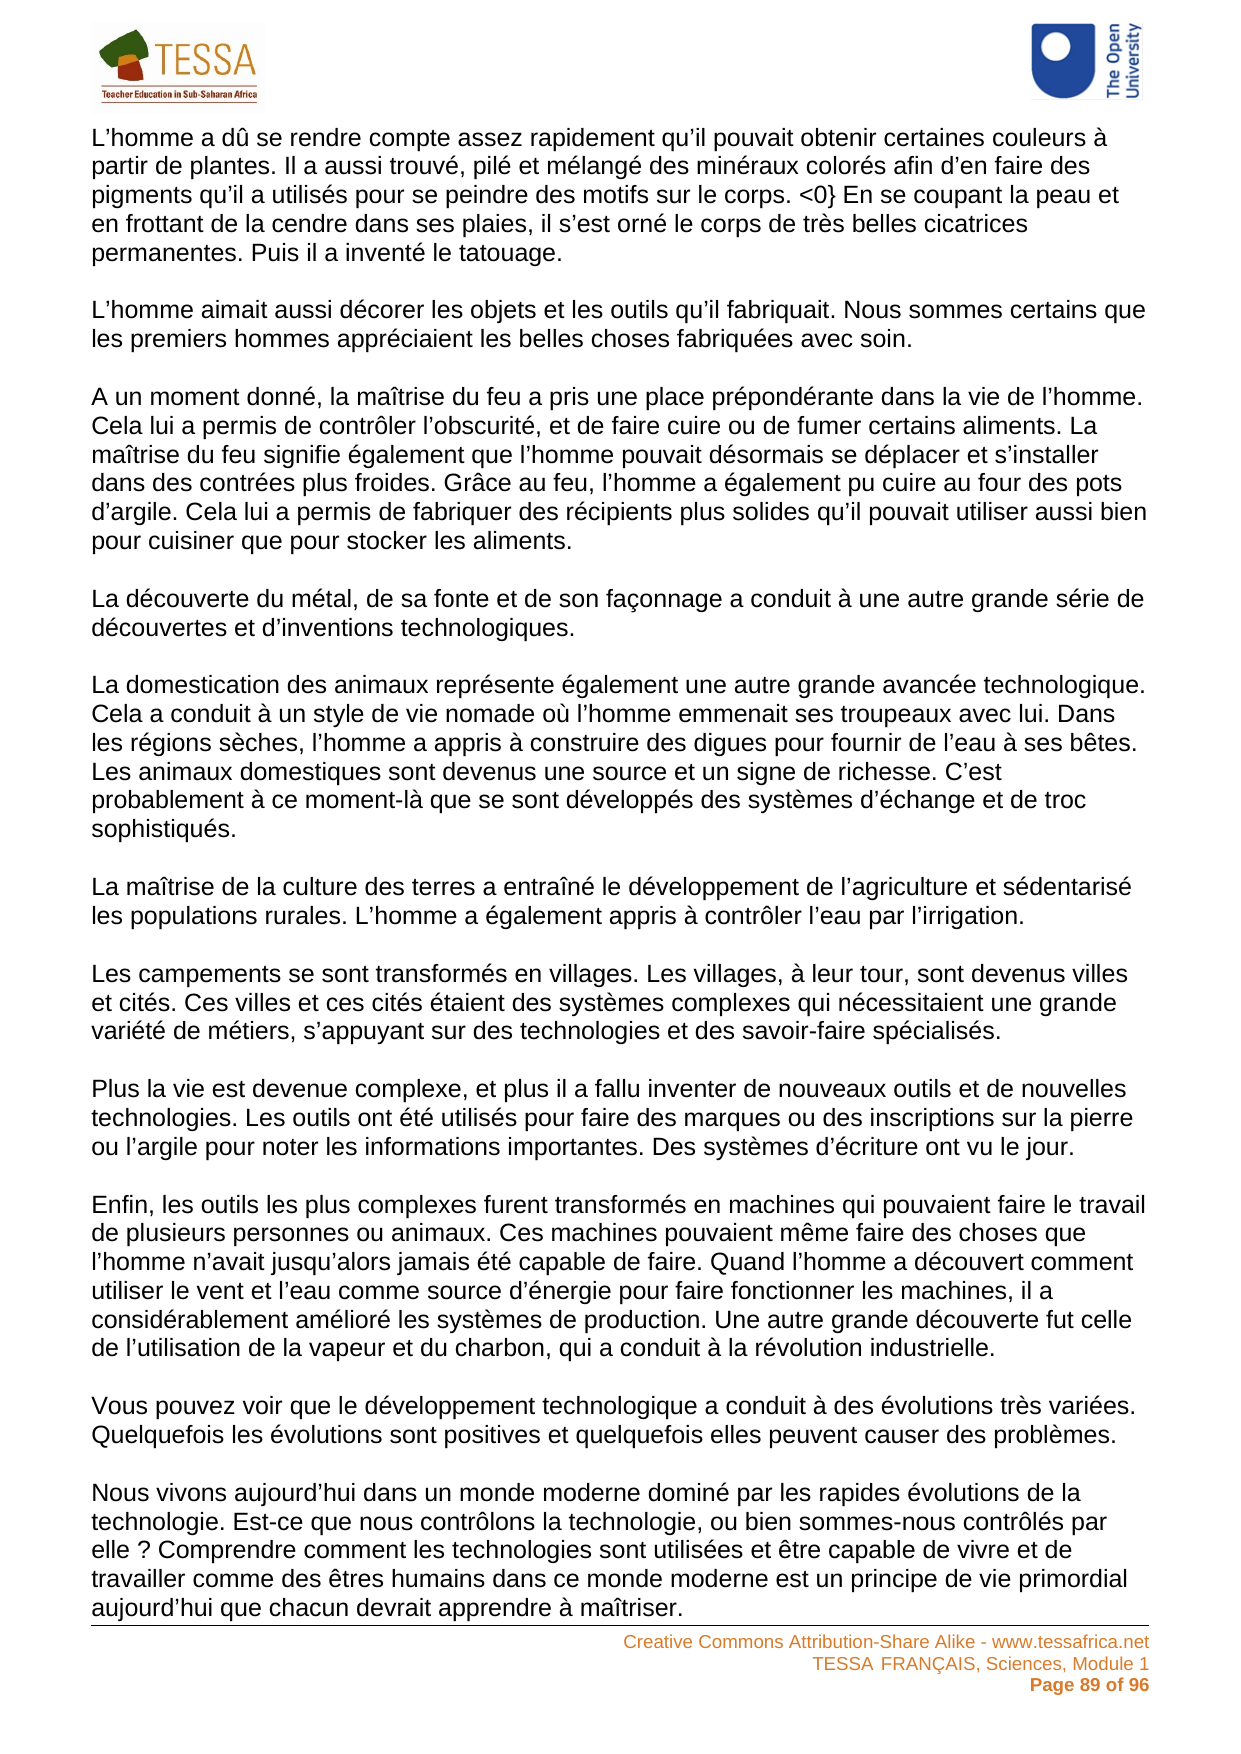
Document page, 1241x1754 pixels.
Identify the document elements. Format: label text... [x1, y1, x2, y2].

text L’homme a dû se rendre compte assez rapidement qu’il pouvait obtenir certaines couleurs à partir de plantes. Il a aussi trouvé, pilé et mélangé des minéraux colorés afin d’en faire des pigments qu’il a utilisés pour se peindre des motifs sur le corps. <0} En se coupant la peau et en frottant de la cendre dans ses plaies, il s’est orné le corps de très belles cicatrices permanentes. Puis il a inventé le tatouage. [91, 122, 1149, 266]
text Les campements se sont transformés en villages. Les villages, à leur tour, sont devenus villes et cités. Ces villes et ces cités étaient des systèmes complexes qui nécessitaient une grande variété de métiers, s’appuyant sur des technologies et des savoir-faire spécialisés. [91, 959, 1149, 1045]
picture [91, 22, 266, 114]
text La découverte du métal, de sa fonte et de son façonnage a conduit à une autre grande série de découvertes et d’inventions technologiques. [91, 584, 1149, 641]
text A un moment donné, la maîtrise du feu a pris une place prépondérante dans la vie de l’homme. Cela lui a permis de contrôler l’obscurité, et de faire cuire ou de fumer certains aliments. La maîtrise du feu signifie également que l’homme pouvait désormais se déplacer et s’installer dans des contrées plus froides. Grâce au feu, l’homme a également pu cuire au four des pots d’argile. Cela lui a permis de fabriquer des récipients plus solides qu’il pouvait utiliser aussi bien pour cuisiner que pour stocker les aliments. [91, 382, 1149, 554]
text Vous pouvez voir que le développement technologique a conduit à des évolutions très variées. Quelquefois les évolutions sont positives et quelquefois elles peuvent causer des problèmes. [91, 1391, 1149, 1449]
text Nous vivons aujourd’hui dans un monde moderne dominé par les rapides évolutions de la technologie. Est-ce que nous contrôlons la technologie, ou bien sommes-nous contrôlés par elle ? Comprendre comment les technologies sont utilisées et être capable de vivre et de travailler comme des êtres humains dans ce monde moderne est un principe de vie primordial aujourd’hui que chacun devrait apprendre à maîtriser. [91, 1478, 1149, 1622]
picture [1031, 22, 1144, 101]
text L’homme aimait aussi décorer les objets et les outils qu’il fabriquait. Nous sommes certains que les premiers hommes appréciaient les belles choses fabriquées avec soin. [91, 295, 1149, 353]
text La domestication des animaux représente également une autre grande avancée technologique. Cela a conduit à un style de vie nomade où l’homme emmenait ses troupeaux avec lui. Dans les régions sèches, l’homme a appris à construire des digues pour fournir de l’eau à ses bêtes. Les animaux domestiques sont devenus une source et un signe de richesse. C’est probablement à ce moment-là que se sont développés des systèmes d’échange et de troc sophistiqués. [91, 670, 1149, 843]
text La maîtrise de la culture des terres a entraîné le développement de l’agriculture et sédentarisé les populations rurales. L’homme a également appris à contrôler l’eau par l’irrigation. [91, 872, 1149, 929]
text Enfin, les outils les plus complexes furent transformés en machines qui pouvaient faire le travail de plusieurs personnes ou animaux. Ces machines pouvaient même faire des choses que l’homme n’avait jusqu’alors jamais été capable de faire. Quand l’homme a découvert comment utiliser le vent et l’eau comme source d’énergie pour faire fonctionner les machines, il a considérablement amélioré les systèmes de production. Une autre grande découverte fut celle de l’utilisation de la vapeur et du charbon, qui a conduit à la révolution industrielle. [91, 1189, 1149, 1362]
text Plus la vie est devenue complexe, et plus il a fallu inventer de nouveaux outils et de nouvelles technologies. Les outils ont été utilisés pour faire des marques ou des inscriptions sur la pierre ou l’argile pour noter les informations importantes. Des systèmes d’écriture ont vu le jour. [91, 1074, 1149, 1160]
